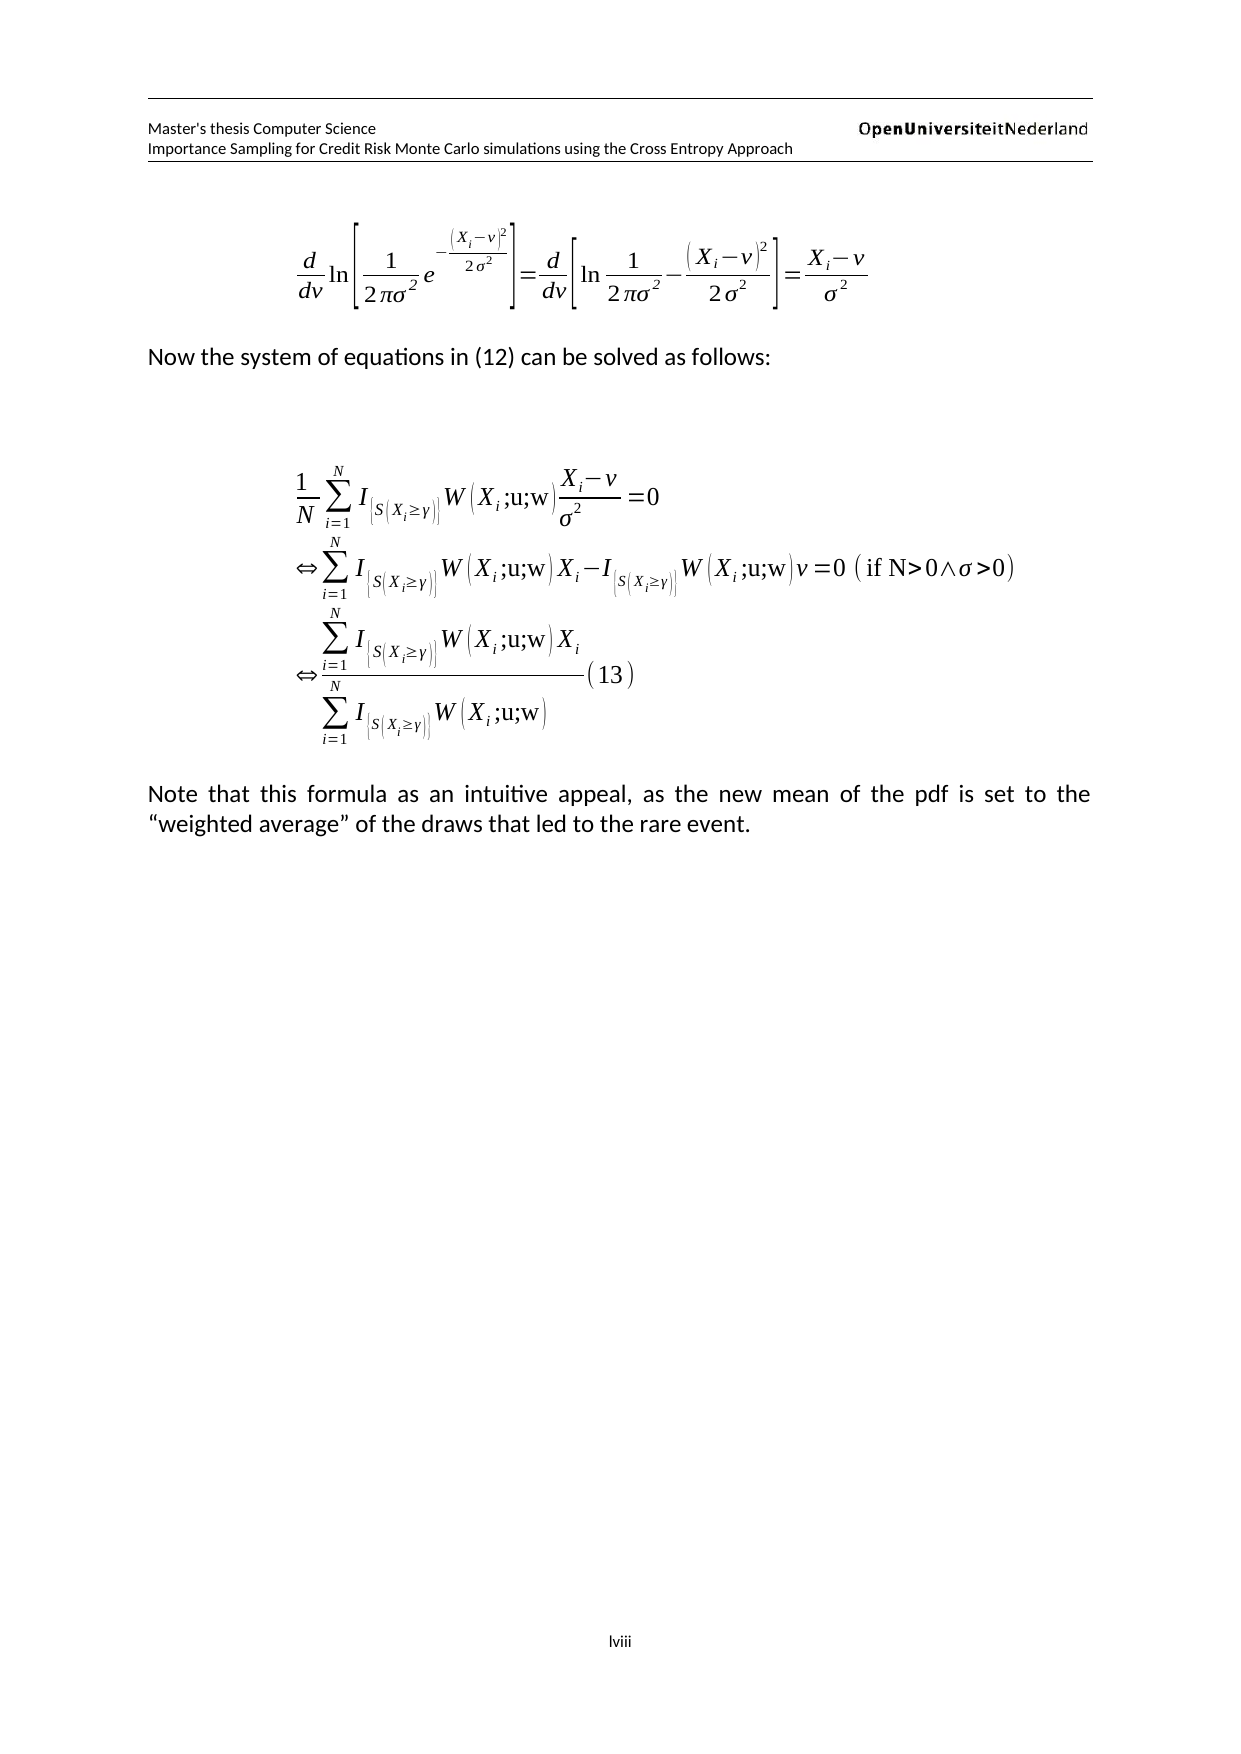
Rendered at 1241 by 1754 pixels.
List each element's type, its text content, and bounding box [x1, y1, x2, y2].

picture [857, 99, 1088, 159]
text Now the system of equations in (12) can be solved as follows: [148, 341, 1093, 372]
text Note that this formula as an intuitive appeal, as the new mean of the pdf is set to the “weighted average” of the draws that led to the rare event. [148, 778, 1093, 839]
